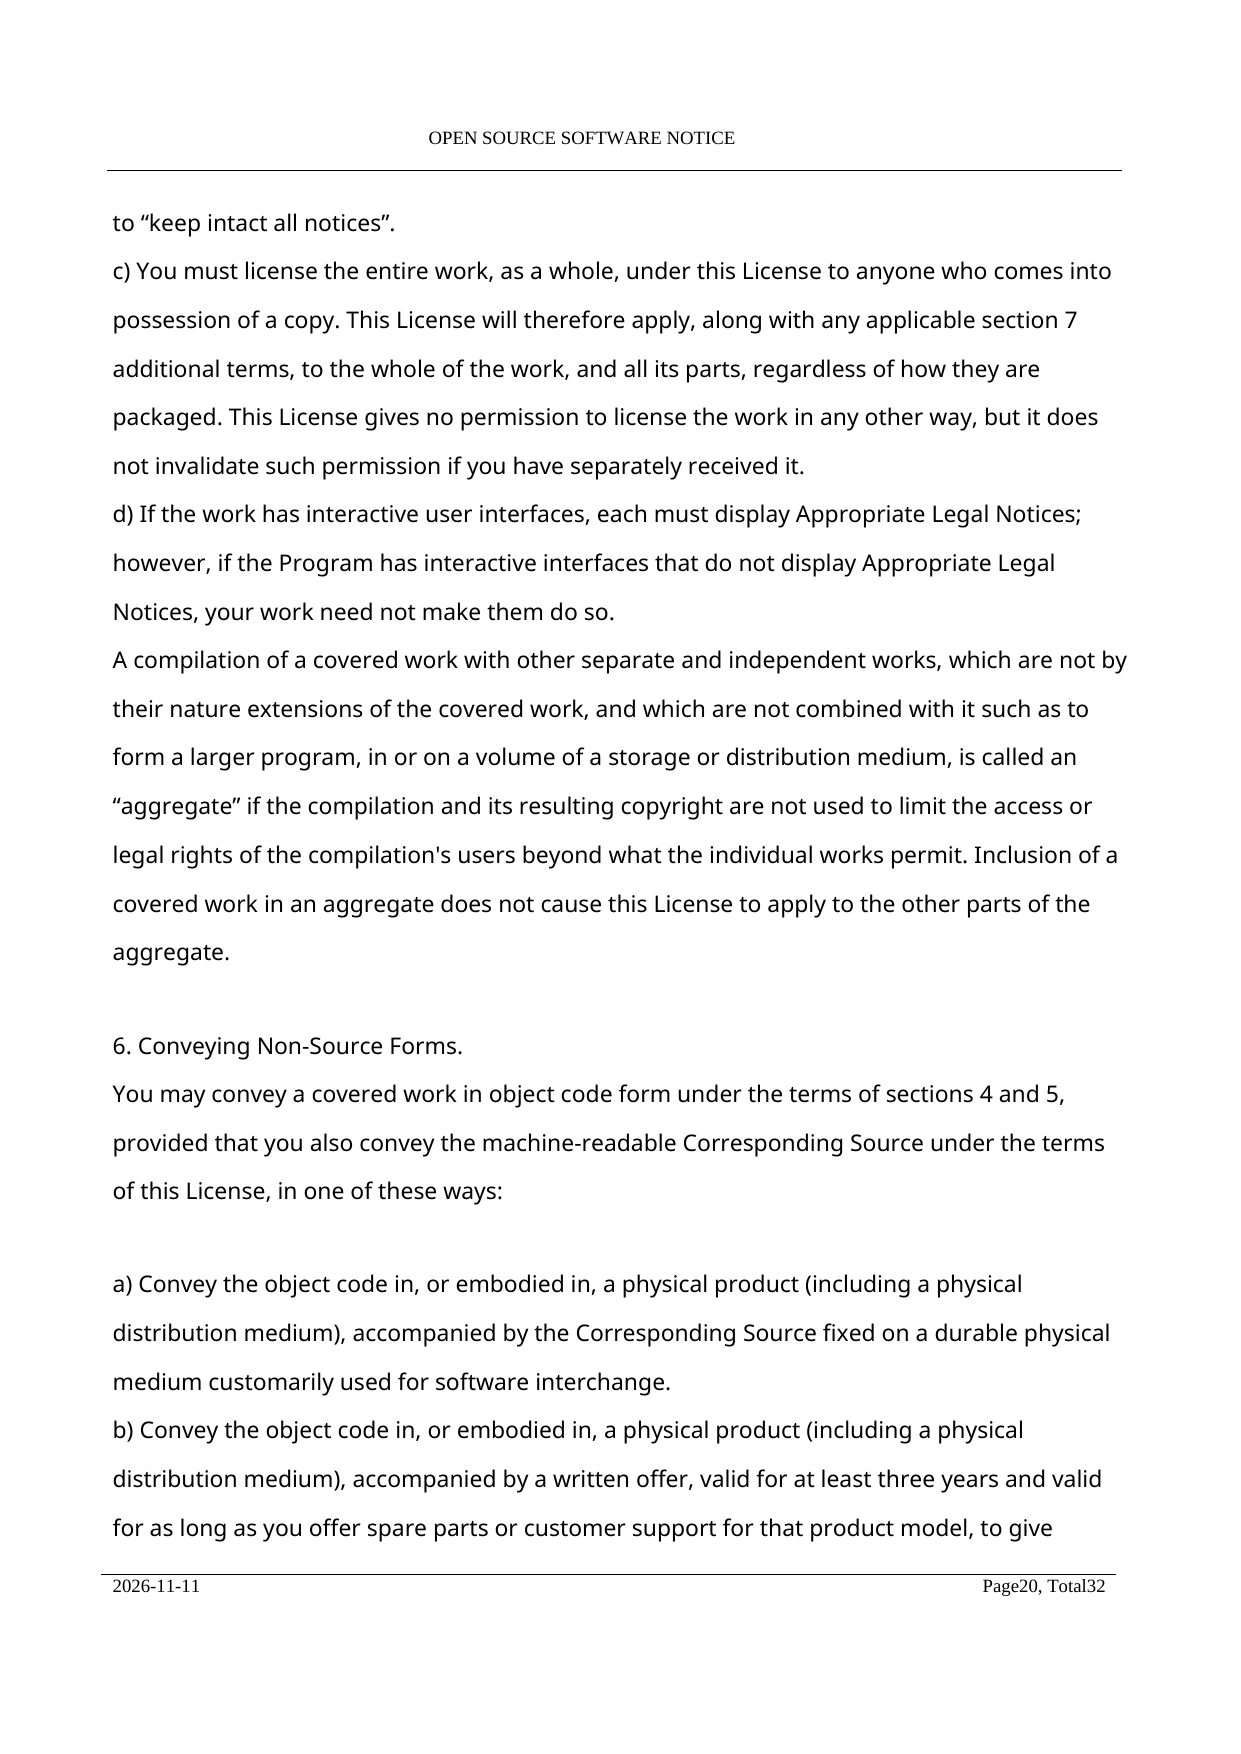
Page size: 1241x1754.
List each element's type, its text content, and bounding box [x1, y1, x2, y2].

text A compilation of a covered work with other separate and independent works, which are not by their nature extensions of the covered work, and which are not combined with it such as to form a larger program, in or on a volume of a storage or distribution medium, is called an “aggregate” if the compilation and its resulting copyright are not used to limit the access or legal rights of the compilation's users beyond what the individual works permit. Inclusion of a covered work in an aggregate does not cause this License to apply to the other parts of the aggregate. [112, 643, 1128, 968]
text 6. Conveying Non-Source Forms. [112, 1029, 1128, 1061]
text d) If the work has interactive user interfaces, each must display Appropriate Legal Notices; however, if the Program has interactive interfaces that do not display Appropriate Legal Notices, your work need not make them do so. [112, 498, 1128, 628]
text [112, 206, 1128, 239]
text c) You must license the entire work, as a whole, under this License to anyone who comes into possession of a copy. This License will therefore apply, along with any applicable section 7 additional terms, to the whole of the work, and all its parts, regardless of how they are packaged. This License gives no permission to license the work in any other way, but it does not invalidate such permission if you have separately received it. [112, 254, 1128, 482]
text You may convey a covered work in object code form under the terms of sections 4 and 5, provided that you also convey the machine-readable Corresponding Source under the terms of this License, in one of these ways: [112, 1077, 1128, 1207]
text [112, 1413, 1128, 1543]
text a) Convey the object code in, or embodied in, a physical product (including a physical distribution medium), accompanied by the Corresponding Source fixed on a durable physical medium customarily used for software interchange. [112, 1268, 1128, 1398]
